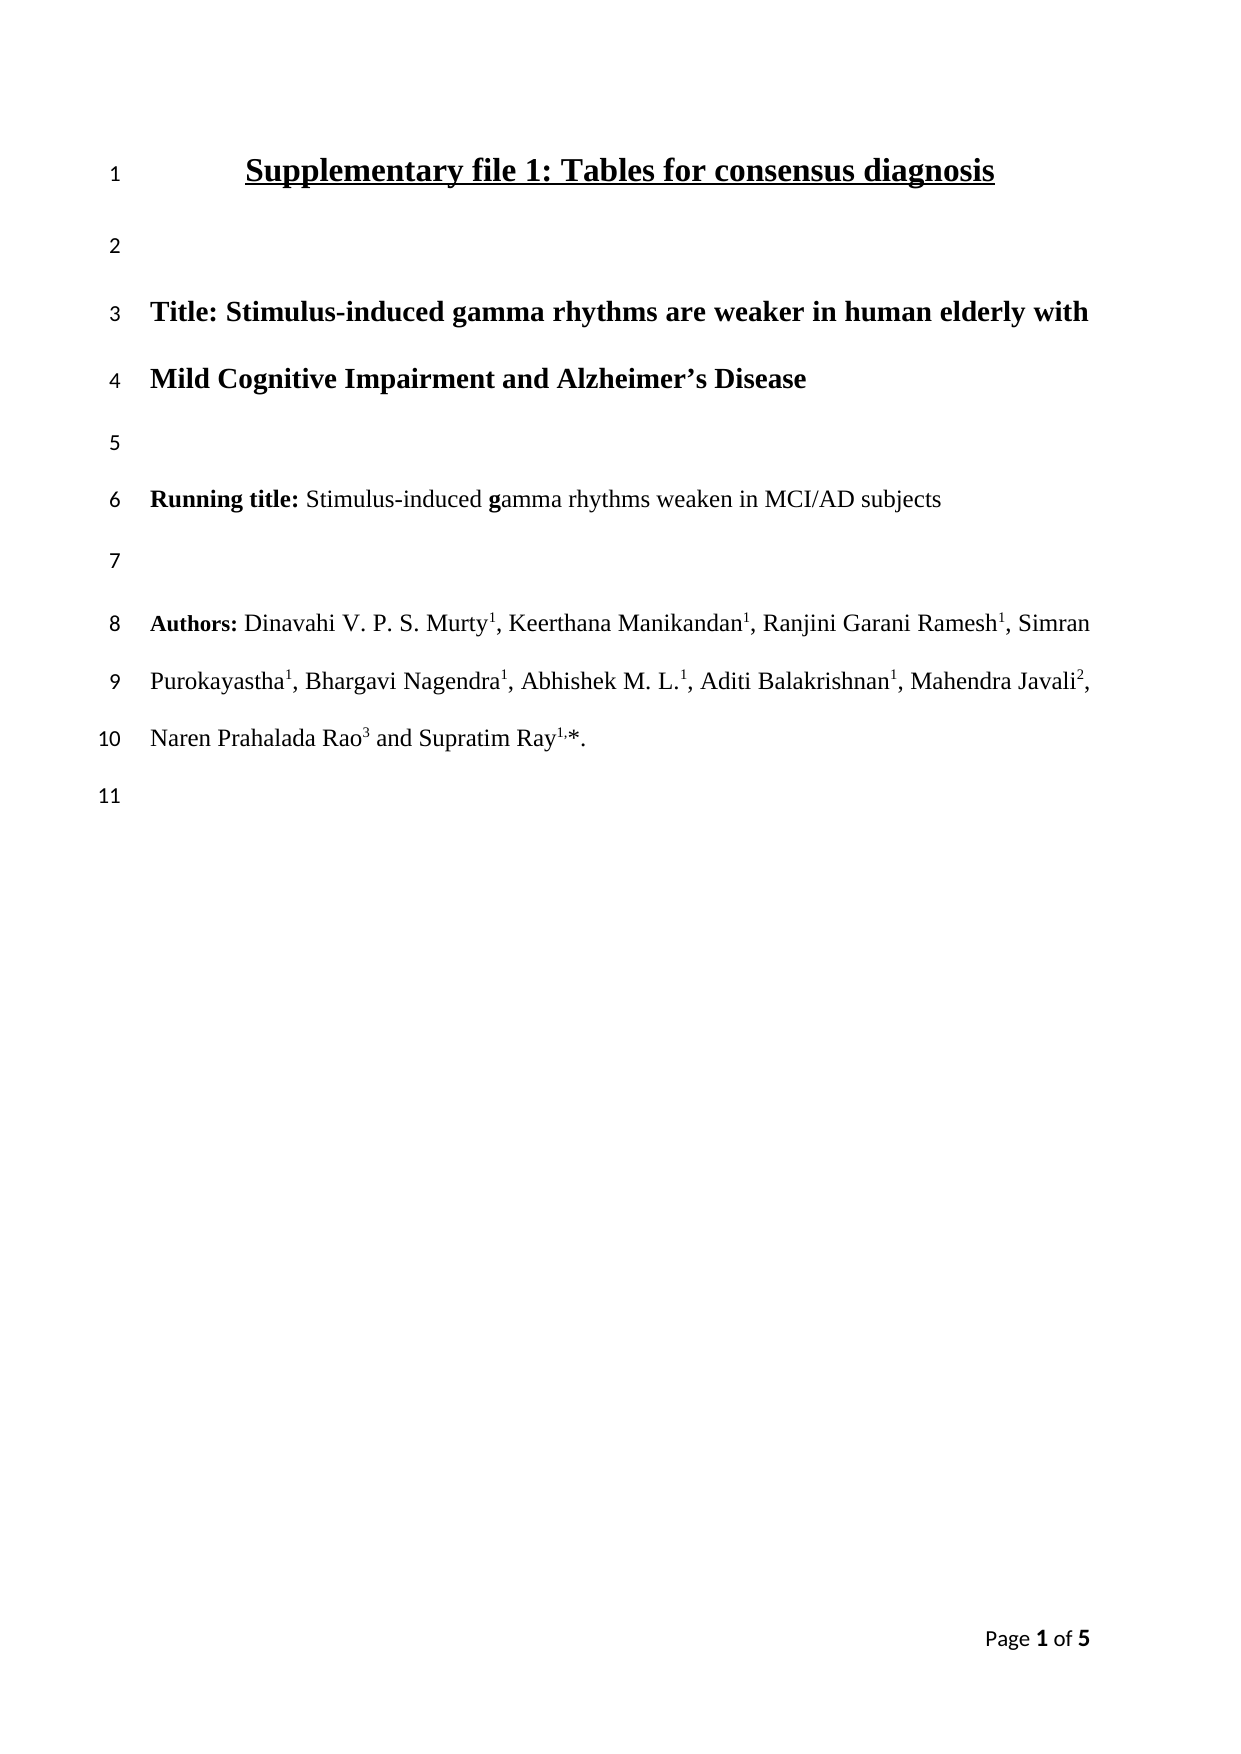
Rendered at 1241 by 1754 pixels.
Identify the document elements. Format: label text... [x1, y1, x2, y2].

text Authors: Dinavahi V. P. S. Murty1, Keerthana Manikandan1, Ranjini Garani Ramesh1, Simran Purokayastha1, Bhargavi Nagendra1, Abhishek M. L.1, Aditi Balakrishnan1, Mahendra Javali2, Naren Prahalada Rao3 and Supratim Ray1,*. [150, 608, 1090, 752]
text Running title: Stimulus-induced gamma rhythms weaken in MCI/AD subjects [150, 484, 1090, 513]
text Title: Stimulus-induced gamma rhythms are weaker in human elderly with Mild Cognitive Impairment and Alzheimer’s Disease [150, 294, 1090, 394]
text Supplementary file 1: Tables for consensus diagnosis [150, 150, 1090, 188]
